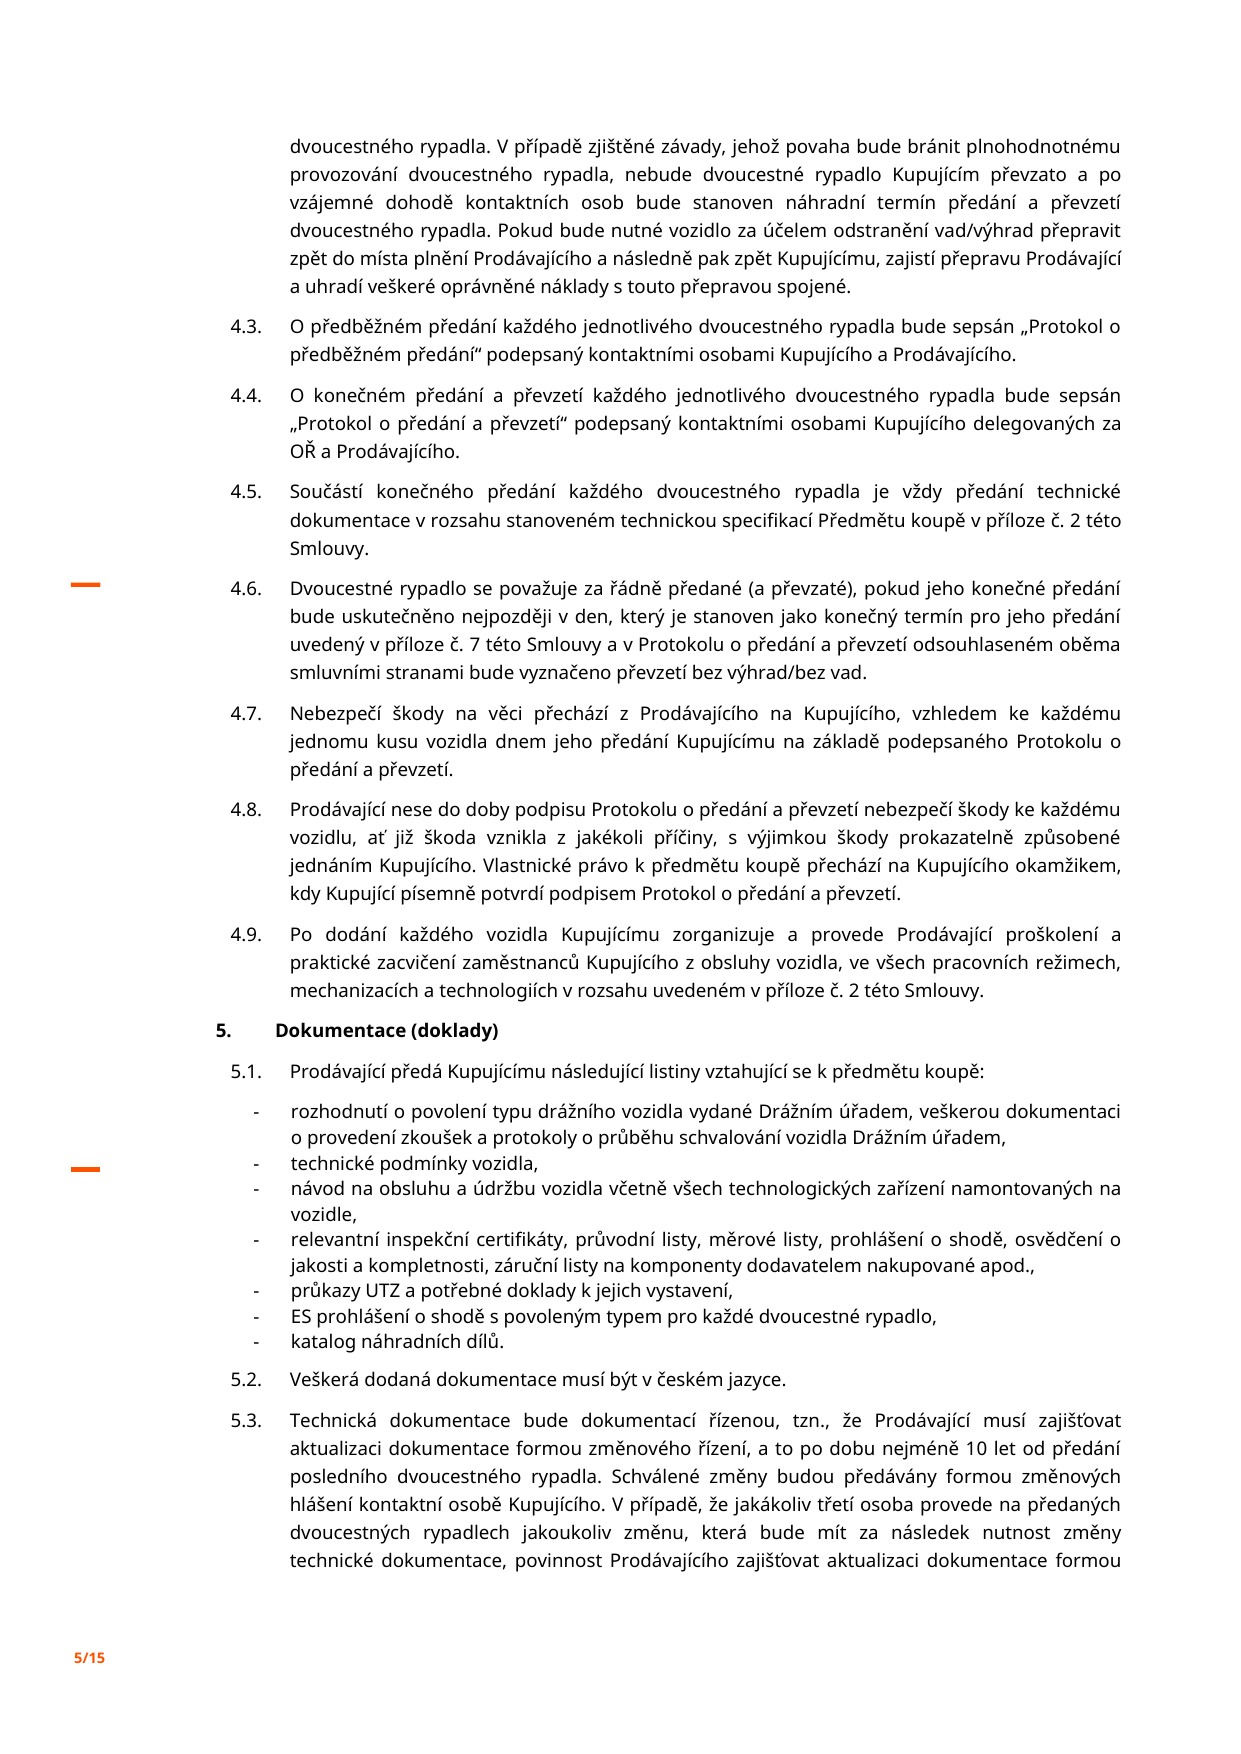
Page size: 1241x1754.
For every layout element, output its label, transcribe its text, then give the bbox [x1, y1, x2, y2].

text O konečném předání a převzetí každého jednotlivého dvoucestného rypadla bude sepsán „Protokol o předání a převzetí“ podepsaný kontaktními osobami Kupujícího delegovaných za OŘ a Prodávajícího. [230, 382, 1122, 464]
text Dvoucestné rypadlo se považuje za řádně předané (a převzaté), pokud jeho konečné předání bude uskutečněno nejpozději v den, který je stanoven jako konečný termín pro jeho předání uvedený v příloze č. 7 této Smlouvy a v Protokolu o předání a převzetí odsouhlaseném oběma smluvními stranami bude vyznačeno převzetí bez výhrad/bez vad. [230, 575, 1122, 685]
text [230, 133, 1122, 299]
list rozhodnutí o povolení typu drážního vozidla vydané Drážním úřadem, veškerou dokumentaci o provedení zkoušek a protokoly o průběhu schvalování vozidla Drážním úřadem, [253, 1099, 1122, 1150]
text O předběžném předání každého jednotlivého dvoucestného rypadla bude sepsán „Protokol o předběžném předání“ podepsaný kontaktními osobami Kupujícího a Prodávajícího. [230, 314, 1122, 367]
text Po dodání každého vozidla Kupujícímu zorganizuje a provede Prodávající proškolení a praktické zacvičení zaměstnanců Kupujícího z obsluhy vozidla, ve všech pracovních režimech, mechanizacích a technologiích v rozsahu uvedeném v příloze č. 2 této Smlouvy. [230, 921, 1122, 1003]
text Prodávající nese do doby podpisu Protokolu o předání a převzetí nebezpečí škody ke každému vozidlu, ať již škoda vznikla z jakékoli příčiny, s výjimkou škody prokazatelně způsobené jednáním Kupujícího. Vlastnické právo k předmětu koupě přechází na Kupujícího okamžikem, kdy Kupující písemně potvrdí podpisem Protokol o předání a převzetí. [230, 797, 1122, 906]
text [230, 1407, 1122, 1573]
list katalog náhradních dílů. [253, 1328, 1122, 1354]
text Veškerá dodaná dokumentace musí být v českém jazyce. [230, 1366, 1122, 1392]
subtitle Dokumentace (doklady) [216, 1018, 1122, 1043]
text Prodávající předá Kupujícímu následující listiny vztahující se k předmětu koupě: [230, 1058, 1122, 1084]
list průkazy UTZ a potřebné doklady k jejich vystavení, [253, 1277, 1122, 1303]
text Nebezpečí škody na věci přechází z Prodávajícího na Kupujícího, vzhledem ke každému jednomu kusu vozidla dnem jeho předání Kupujícímu na základě podepsaného Protokolu o předání a převzetí. [230, 700, 1122, 782]
list návod na obsluhu a údržbu vozidla včetně všech technologických zařízení namontovaných na vozidle, [253, 1175, 1122, 1226]
text Součástí konečného předání každého dvoucestného rypadla je vždy předání technické dokumentace v rozsahu stanoveném technickou specifikací Předmětu koupě v příloze č. 2 této Smlouvy. [230, 479, 1122, 560]
list ES prohlášení o shodě s povoleným typem pro každé dvoucestné rypadlo, [253, 1303, 1122, 1328]
list technické podmínky vozidla, [253, 1150, 1122, 1175]
list relevantní inspekční certifikáty, průvodní listy, měrové listy, prohlášení o shodě, osvědčení o jakosti a kompletnosti, záruční listy na komponenty dodavatelem nakupované apod., [253, 1226, 1122, 1277]
